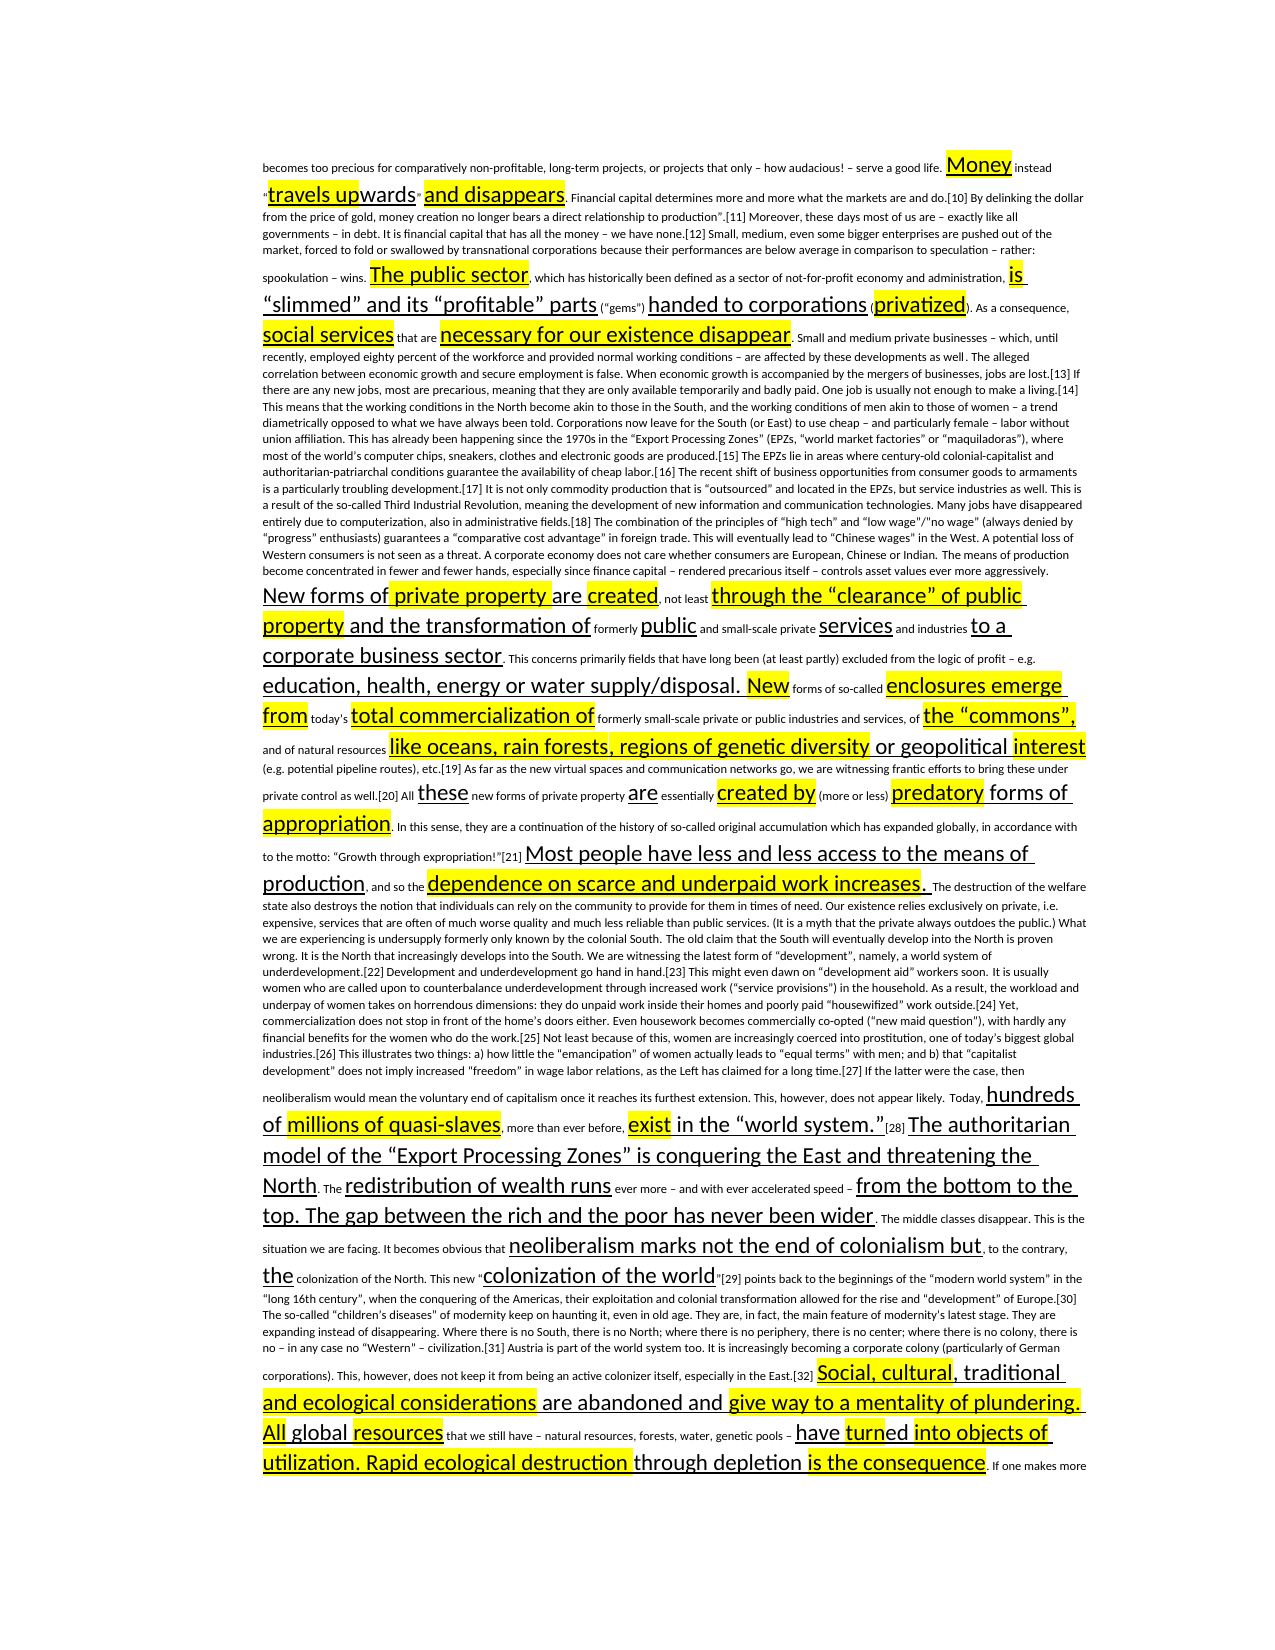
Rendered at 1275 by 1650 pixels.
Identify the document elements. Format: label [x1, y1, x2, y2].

text [262, 150, 1087, 1476]
